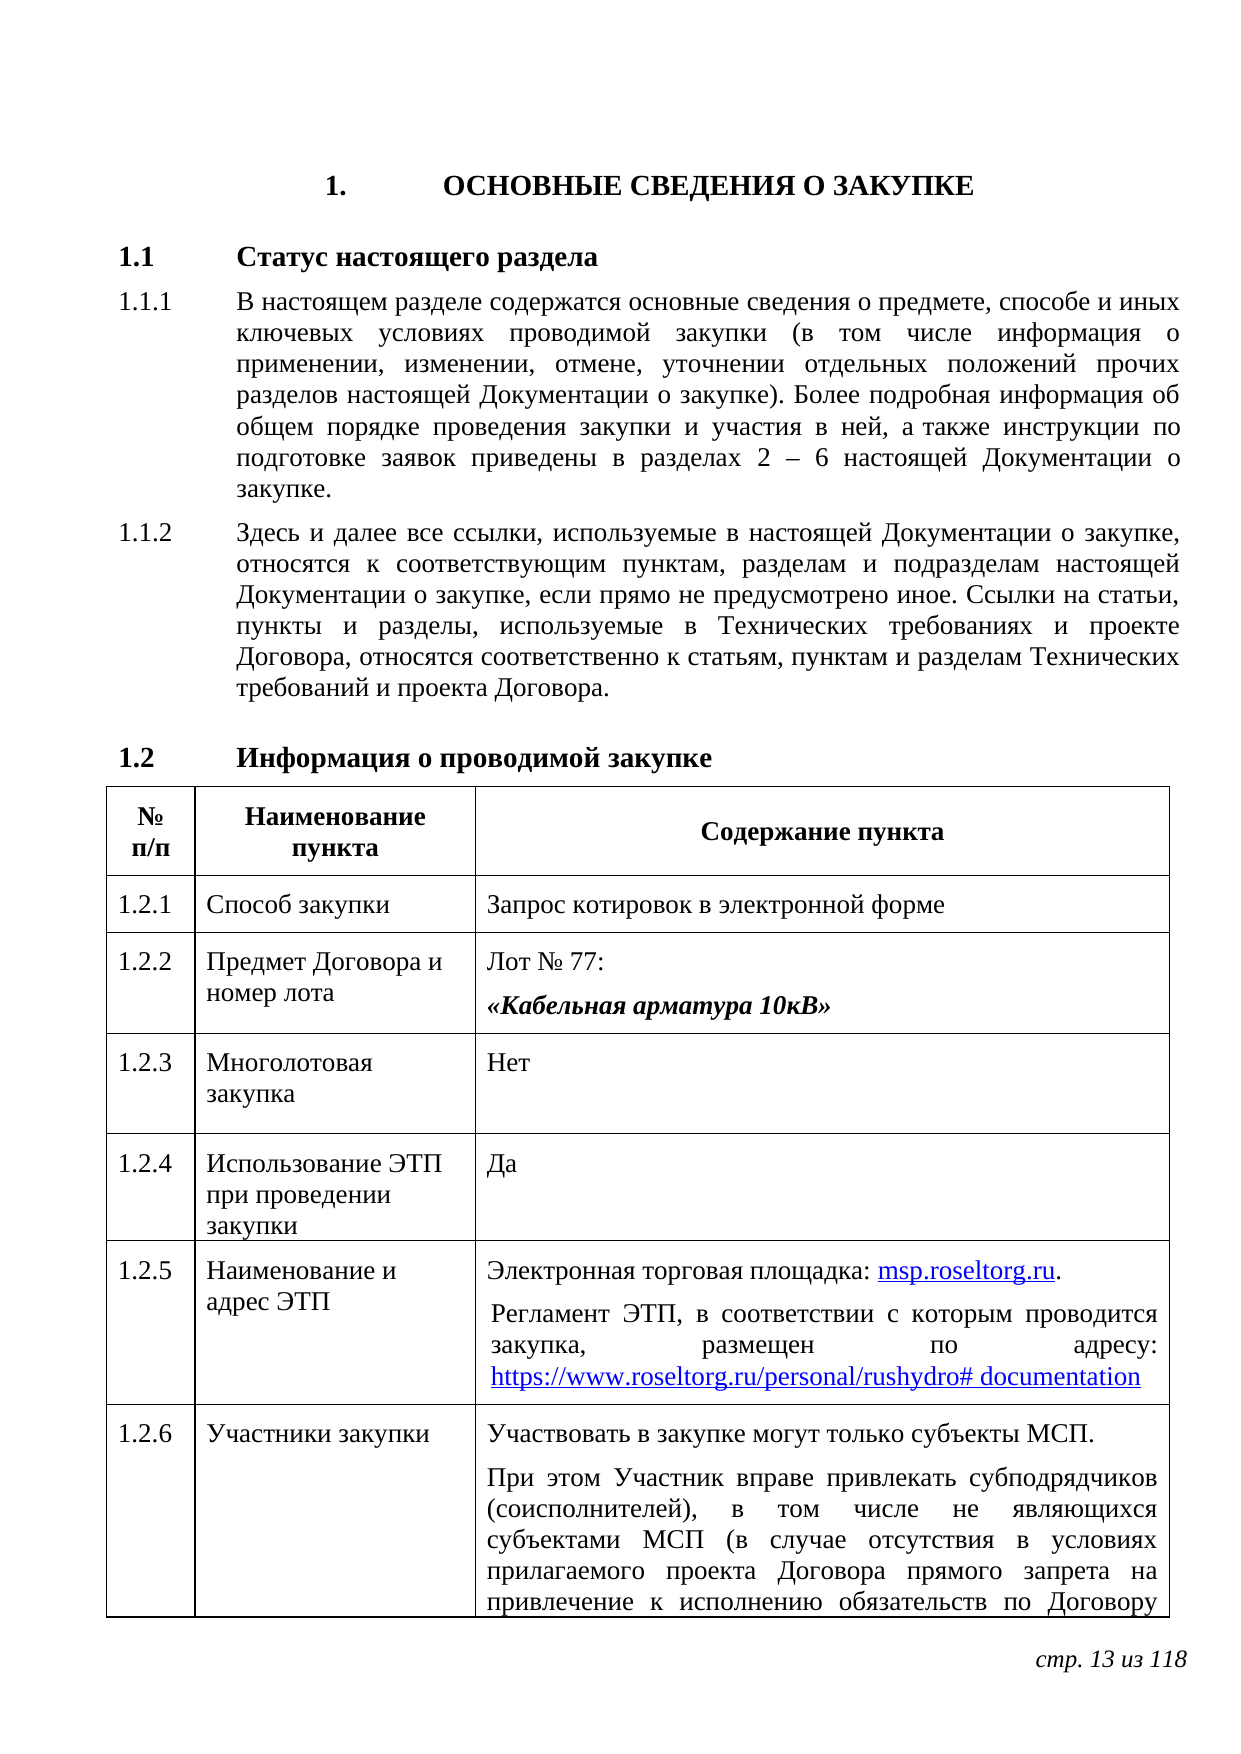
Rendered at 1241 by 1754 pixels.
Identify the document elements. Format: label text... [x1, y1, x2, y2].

list Здесь и далее все ссылки, используемые в настоящей Документации о закупке, относятся к соответствующим пунктам, разделам и подразделам настоящей Документации о закупке, если прямо не предусмотрено иное. Ссылки на статьи, пункты и разделы, используемые в Технических требованиях и проекте Договора, относятся соответственно к статьям, пунктам и разделам Технических требований и проекта Договора. [118, 516, 1181, 703]
table_cell Способ закупки [196, 876, 475, 932]
table_cell Электронная торговая площадка: msp.roseltorg.ru. Регламент ЭТП, в соответствии с которым проводится закупка, размещен по адресу: https://www.roseltorg.ru/personal/rushydro# documentation [476, 1241, 1169, 1403]
list В настоящем разделе содержатся основные сведения о предмете, способе и иных ключевых условиях проводимой закупки (в том числе информация о применении, изменении, отмене, уточнении отдельных положений прочих разделов настоящей Документации о закупке). Более подробная информация об общем порядке проведения закупки и участия в ней, а также инструкции по подготовке заявок приведены в разделах 2 – 6 настоящей Документации о закупке. [118, 285, 1181, 503]
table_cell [476, 1405, 1169, 1616]
table_cell Запрос котировок в электронной форме [476, 876, 1169, 932]
table_cell [107, 1405, 194, 1616]
table_cell [107, 1134, 194, 1240]
table_header Содержание пункта [476, 787, 1169, 874]
subtitle ОСНОВНЫЕ СВЕДЕНИЯ О ЗАКУПКЕ [118, 168, 1181, 202]
table_cell Предмет Договора и номер лота [196, 933, 475, 1032]
subtitle Статус настоящего раздела [118, 239, 1181, 273]
table_cell [107, 1241, 194, 1403]
table_cell Да [476, 1134, 1169, 1240]
table_cell Лот № 77: «Кабельная арматура 10кВ» [476, 933, 1169, 1032]
table_cell Наименование и адрес ЭТП [196, 1241, 475, 1403]
table_cell [107, 876, 194, 932]
table_header № п/п [107, 787, 194, 874]
table_cell Многолотовая закупка [196, 1034, 475, 1133]
table_cell Использование ЭТП при проведении закупки [196, 1134, 475, 1240]
table_cell Нет [476, 1034, 1169, 1133]
table_header Наименование пункта [196, 787, 475, 874]
subtitle Информация о проводимой закупке [118, 740, 1181, 774]
table_cell [107, 1034, 194, 1133]
table_cell Участники закупки [196, 1405, 475, 1616]
table_cell [107, 933, 194, 1032]
